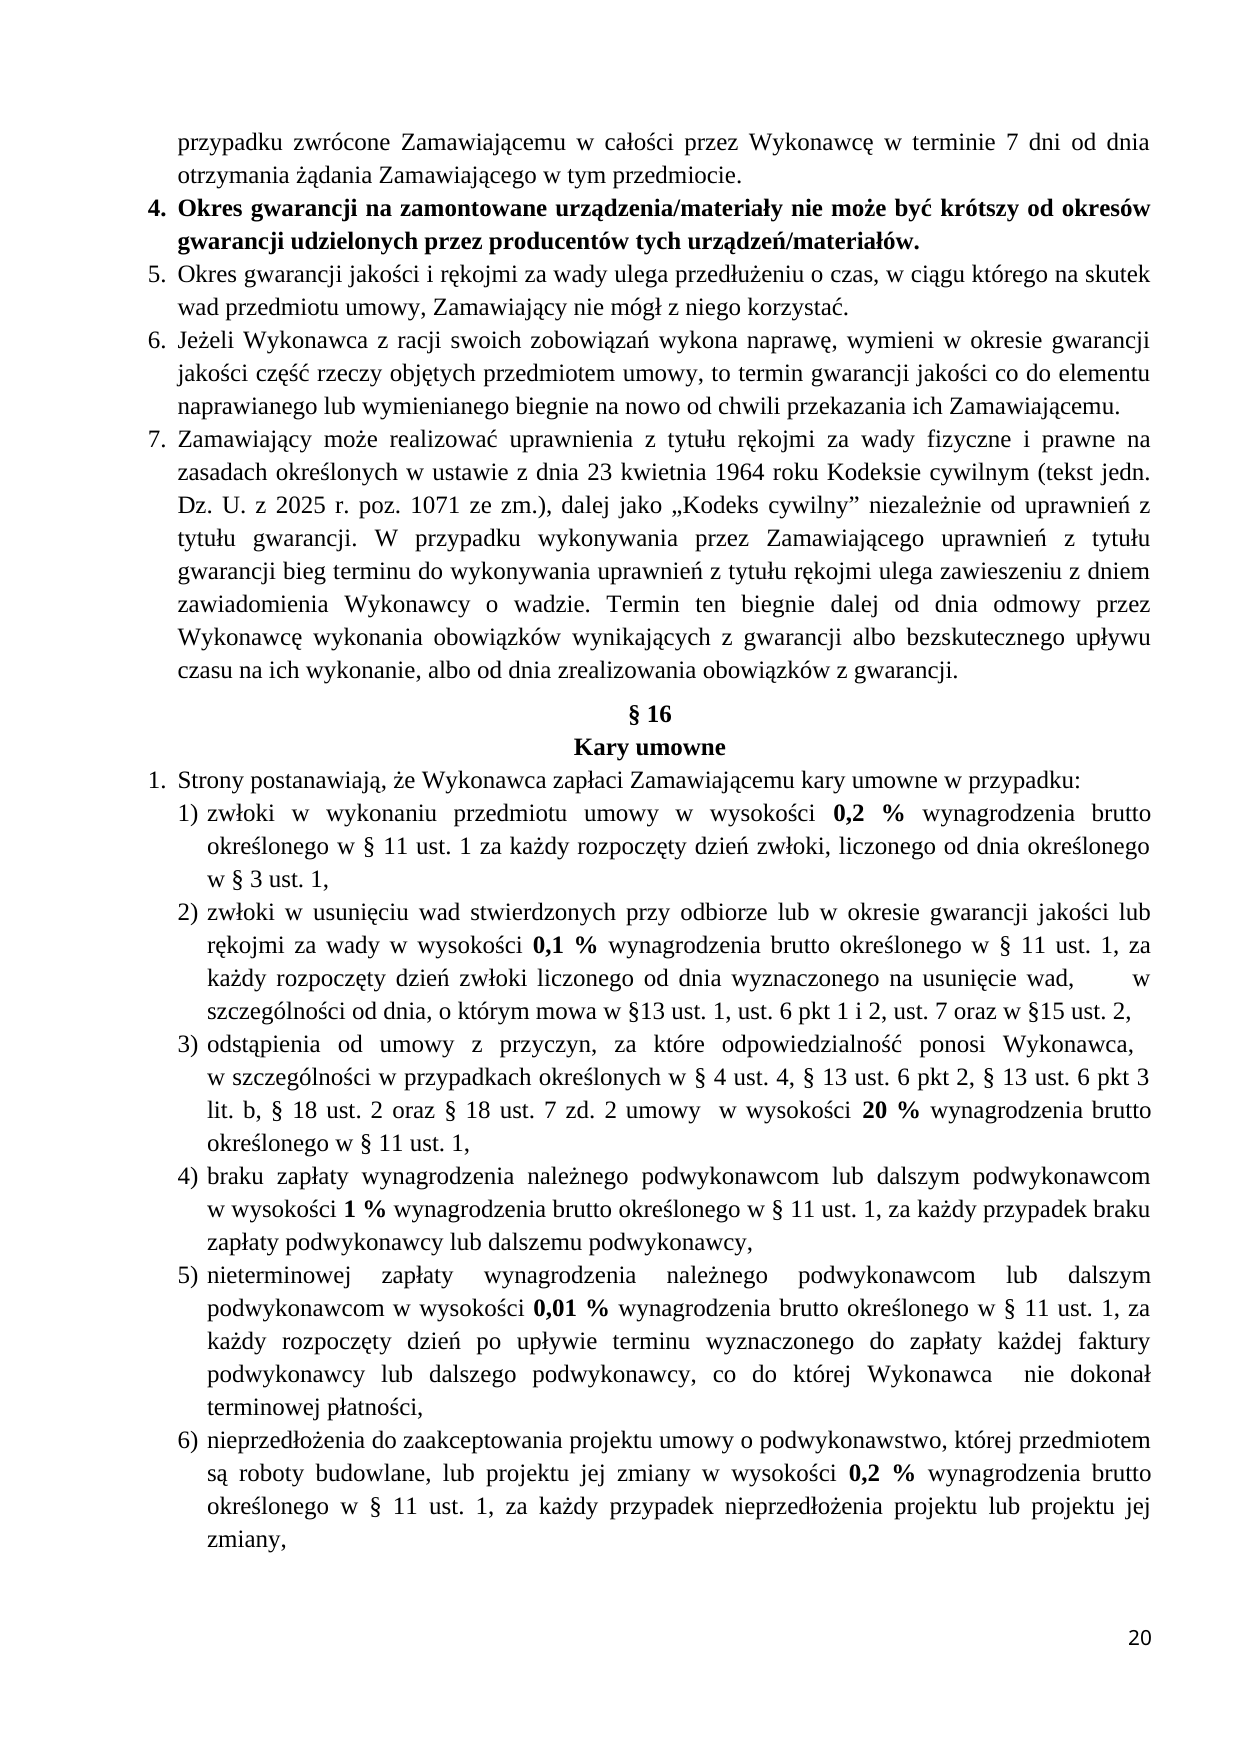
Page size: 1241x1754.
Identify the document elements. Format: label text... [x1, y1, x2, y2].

text § 16 [148, 699, 1152, 728]
list Zamawiający może realizować uprawnienia z tytułu rękojmi za wady fizyczne i prawne na zasadach określonych w ustawie z dnia 23 kwietnia 1964 roku Kodeksie cywilnym (tekst jedn. Dz. U. z 2025 r. poz. 1071 ze zm.), dalej jako „Kodeks cywilny” niezależnie od uprawnień z tytułu gwarancji. W przypadku wykonywania przez Zamawiającego uprawnień z tytułu gwarancji bieg terminu do wykonywania uprawnień z tytułu rękojmi ulega zawieszeniu z dniem zawiadomienia Wykonawcy o wadzie. Termin ten biegnie dalej od dnia odmowy przez Wykonawcę wykonania obowiązków wynikających z gwarancji albo bezskutecznego upływu czasu na ich wykonanie, albo od dnia zrealizowania obowiązków z gwarancji. [148, 424, 1152, 684]
list zwłoki w usunięciu wad stwierdzonych przy odbiorze lub w okresie gwarancji jakości lub rękojmi za wady w wysokości 0,1 % wynagrodzenia brutto określonego w § 11 ust. 1, za każdy rozpoczęty dzień zwłoki liczonego od dnia wyznaczonego na usunięcie wad, w szczególności od dnia, o którym mowa w §13 ust. 1, ust. 6 pkt 1 i 2, ust. 7 oraz w §15 ust. 2, [177, 897, 1152, 1025]
list nieprzedłożenia do zaakceptowania projektu umowy o podwykonawstwo, której przedmiotem są roboty budowlane, lub projektu jej zmiany w wysokości 0,2 % wynagrodzenia brutto określonego w § 11 ust. 1, za każdy przypadek nieprzedłożenia projektu lub projektu jej zmiany, [177, 1425, 1152, 1553]
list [148, 127, 1152, 188]
list zwłoki w wykonaniu przedmiotu umowy w wysokości 0,2 % wynagrodzenia brutto określonego w § 11 ust. 1 za każdy rozpoczęty dzień zwłoki, liczonego od dnia określonego w § 3 ust. 1, [177, 798, 1152, 893]
list nieterminowej zapłaty wynagrodzenia należnego podwykonawcom lub dalszym podwykonawcom w wysokości 0,01 % wynagrodzenia brutto określonego w § 11 ust. 1, za każdy rozpoczęty dzień po upływie terminu wyznaczonego do zapłaty każdej faktury podwykonawcy lub dalszego podwykonawcy, co do której Wykonawca nie dokonał terminowej płatności, [177, 1260, 1152, 1421]
list Jeżeli Wykonawca z racji swoich zobowiązań wykona naprawę, wymieni w okresie gwarancji jakości część rzeczy objętych przedmiotem umowy, to termin gwarancji jakości co do elementu naprawianego lub wymienianego biegnie na nowo od chwili przekazania ich Zamawiającemu. [148, 325, 1152, 419]
list odstąpienia od umowy z przyczyn, za które odpowiedzialność ponosi Wykonawca, w szczególności w przypadkach określonych w § 4 ust. 4, § 13 ust. 6 pkt 2, § 13 ust. 6 pkt 3 lit. b, § 18 ust. 2 oraz § 18 ust. 7 zd. 2 umowy w wysokości 20 % wynagrodzenia brutto określonego w § 11 ust. 1, [177, 1029, 1152, 1157]
list Okres gwarancji jakości i rękojmi za wady ulega przedłużeniu o czas, w ciągu którego na skutek wad przedmiotu umowy, Zamawiający nie mógł z niego korzystać. [148, 259, 1152, 321]
list braku zapłaty wynagrodzenia należnego podwykonawcom lub dalszym podwykonawcom w wysokości 1 % wynagrodzenia brutto określonego w § 11 ust. 1, za każdy przypadek braku zapłaty podwykonawcy lub dalszemu podwykonawcy, [177, 1161, 1152, 1256]
text Kary umowne [148, 732, 1152, 761]
list Okres gwarancji na zamontowane urządzenia/materiały nie może być krótszy od okresów gwarancji udzielonych przez producentów tych urządzeń/materiałów. [148, 193, 1152, 254]
list Strony postanawiają, że Wykonawca zapłaci Zamawiającemu kary umowne w przypadku: [148, 765, 1152, 794]
